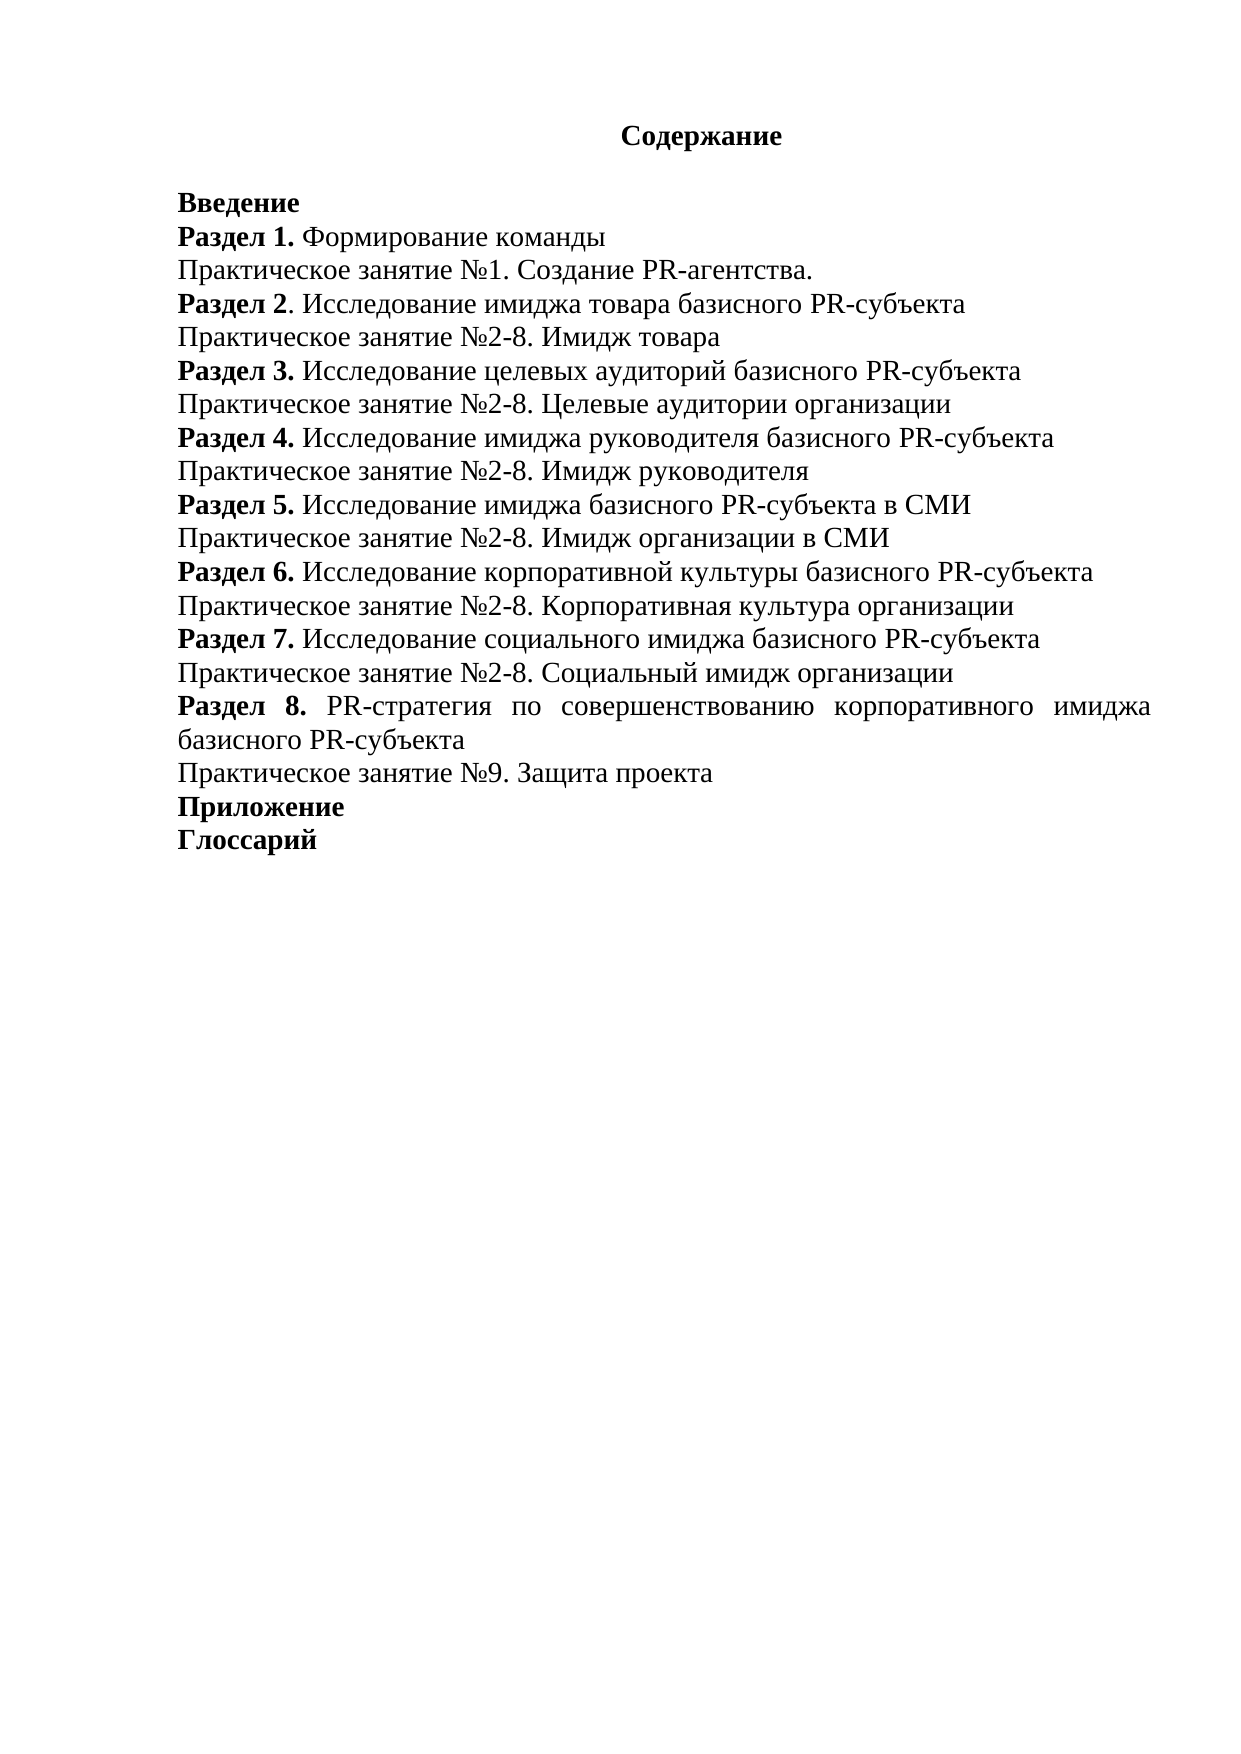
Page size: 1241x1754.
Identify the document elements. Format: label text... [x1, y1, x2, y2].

text Раздел 5. Исследование имиджа базисного PR-субъекта в СМИ [177, 487, 1152, 521]
text Содержание [177, 118, 1152, 152]
text Практическое занятие №2-8. Корпоративная культура организации [177, 588, 1152, 621]
text Практическое занятие №9. Защита проекта [177, 755, 1152, 789]
text Приложение [177, 789, 1152, 822]
text Раздел 1. Формирование команды [177, 219, 1152, 252]
text Раздел 7. Исследование социального имиджа базисного PR-субъекта [177, 621, 1152, 655]
text Введение [177, 185, 1152, 219]
text Практическое занятие №2-8. Имидж организации в СМИ [177, 521, 1152, 554]
text Раздел 3. Исследование целевых аудиторий базисного PR-субъекта [177, 353, 1152, 386]
text Раздел 4. Исследование имиджа руководителя базисного PR-субъекта [177, 420, 1152, 453]
text Раздел 8. PR-стратегия по совершенствованию корпоративного имиджа базисного PR-субъекта [177, 688, 1152, 755]
text Практическое занятие №2-8. Целевые аудитории организации [177, 386, 1152, 420]
text Практическое занятие №2-8. Имидж руководителя [177, 453, 1152, 487]
text Практическое занятие №2-8. Социальный имидж организации [177, 655, 1152, 688]
text Практическое занятие №1. Создание PR-агентства. [177, 252, 1152, 286]
text Глоссарий [177, 822, 1152, 856]
text Раздел 6. Исследование корпоративной культуры базисного PR-субъекта [177, 554, 1152, 588]
text Практическое занятие №2-8. Имидж товара [177, 319, 1152, 353]
text Раздел 2. Исследование имиджа товара базисного PR-субъекта [177, 286, 1152, 319]
